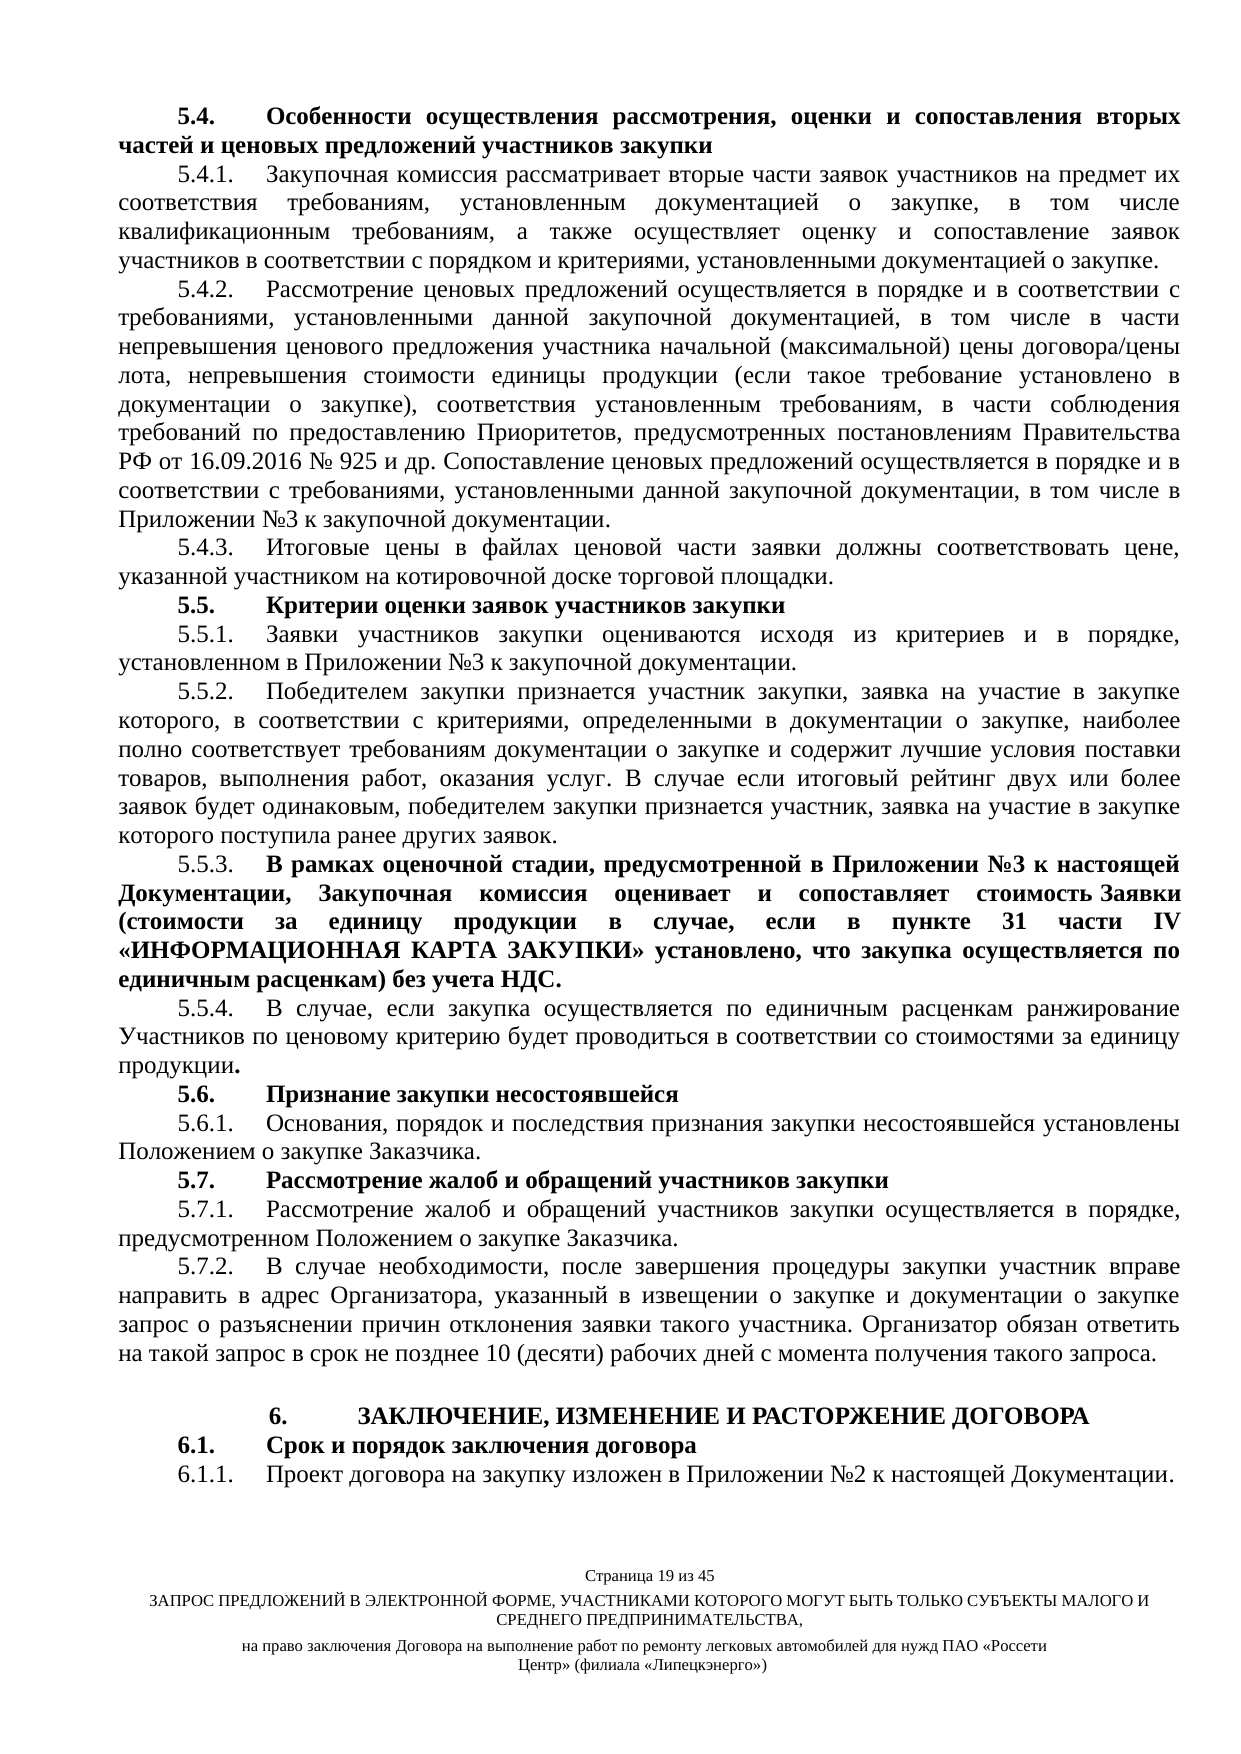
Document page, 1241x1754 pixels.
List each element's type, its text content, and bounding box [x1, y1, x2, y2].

subtitle Закупочная комиссия рассматривает вторые части заявок участников на предмет их соответствия требованиям, установленным документацией о закупке, в том числе квалификационным требованиям, а также осуществляет оценку и сопоставление заявок участников в соответствии с порядком и критериями, установленными документацией о закупке. [118, 159, 1181, 274]
subtitle Рассмотрение жалоб и обращений участников закупки осуществляется в порядке, предусмотренном Положением о закупке Заказчика. [118, 1194, 1181, 1251]
subtitle Особенности осуществления рассмотрения, оценки и сопоставления вторых частей и ценовых предложений участников закупки [118, 101, 1181, 159]
subtitle В случае необходимости, после завершения процедуры закупки участник вправе направить в адрес Организатора, указанный в извещении о закупке и документации о закупке запрос о разъяснении причин отклонения заявки такого участника. Организатор обязан ответить на такой запрос в срок не позднее 10 (десяти) рабочих дней с момента получения такого запроса. [118, 1251, 1181, 1366]
subtitle Признание закупки несостоявшейся [118, 1079, 1181, 1108]
subtitle Заявки участников закупки оцениваются исходя из критериев и в порядке, установленном в Приложении №3 к закупочной документации. [118, 619, 1181, 676]
subtitle Итоговые цены в файлах ценовой части заявки должны соответствовать цене, указанной участником на котировочной доске торговой площадки. [118, 532, 1181, 590]
subtitle Проект договора на закупку изложен в Приложении №2 к настоящей Документации. [118, 1459, 1181, 1488]
subtitle В рамках оценочной стадии, предусмотренной в Приложении №3 к настоящей Документации, Закупочная комиссия оценивает и сопоставляет стоимость Заявки (стоимости за единицу продукции в случае, если в пункте 31 части IV «ИНФОРМАЦИОННАЯ КАРТА ЗАКУПКИ» установлено, что закупка осуществляется по единичным расценкам) без учета НДС. [118, 849, 1181, 993]
subtitle В случае, если закупка осуществляется по единичным расценкам ранжирование Участников по ценовому критерию будет проводиться в соответствии со стоимостями за единицу продукции. [118, 993, 1181, 1079]
subtitle Срок и порядок заключения договора [118, 1430, 1181, 1459]
subtitle Победителем закупки признается участник закупки, заявка на участие в закупке которого, в соответствии с критериями, определенными в документации о закупке, наиболее полно соответствует требованиям документации о закупке и содержит лучшие условия поставки товаров, выполнения работ, оказания услуг. В случае если итоговый рейтинг двух или более заявок будет одинаковым, победителем закупки признается участник, заявка на участие в закупке которого поступила ранее других заявок. [118, 676, 1181, 849]
subtitle Рассмотрение ценовых предложений осуществляется в порядке и в соответствии с требованиями, установленными данной закупочной документацией, в том числе в части непревышения ценового предложения участника начальной (максимальной) цены договора/цены лота, непревышения стоимости единицы продукции (если такое требование установлено в документации о закупке), соответствия установленным требованиям, в части соблюдения требований по предоставлению Приоритетов, предусмотренных постановлениям Правительства РФ от 16.09.2016 № 925 и др. Сопоставление ценовых предложений осуществляется в порядке и в соответствии с требованиями, установленными данной закупочной документации, в том числе в Приложении №3 к закупочной документации. [118, 274, 1181, 532]
subtitle Рассмотрение жалоб и обращений участников закупки [118, 1165, 1181, 1194]
subtitle ЗАКЛЮЧЕНИЕ, ИЗМЕНЕНИЕ И РАСТОРЖЕНИЕ ДОГОВОРА [118, 1401, 1181, 1430]
subtitle Критерии оценки заявок участников закупки [118, 590, 1181, 619]
subtitle Основания, порядок и последствия признания закупки несостоявшейся установлены Положением о закупке Заказчика. [118, 1108, 1181, 1165]
